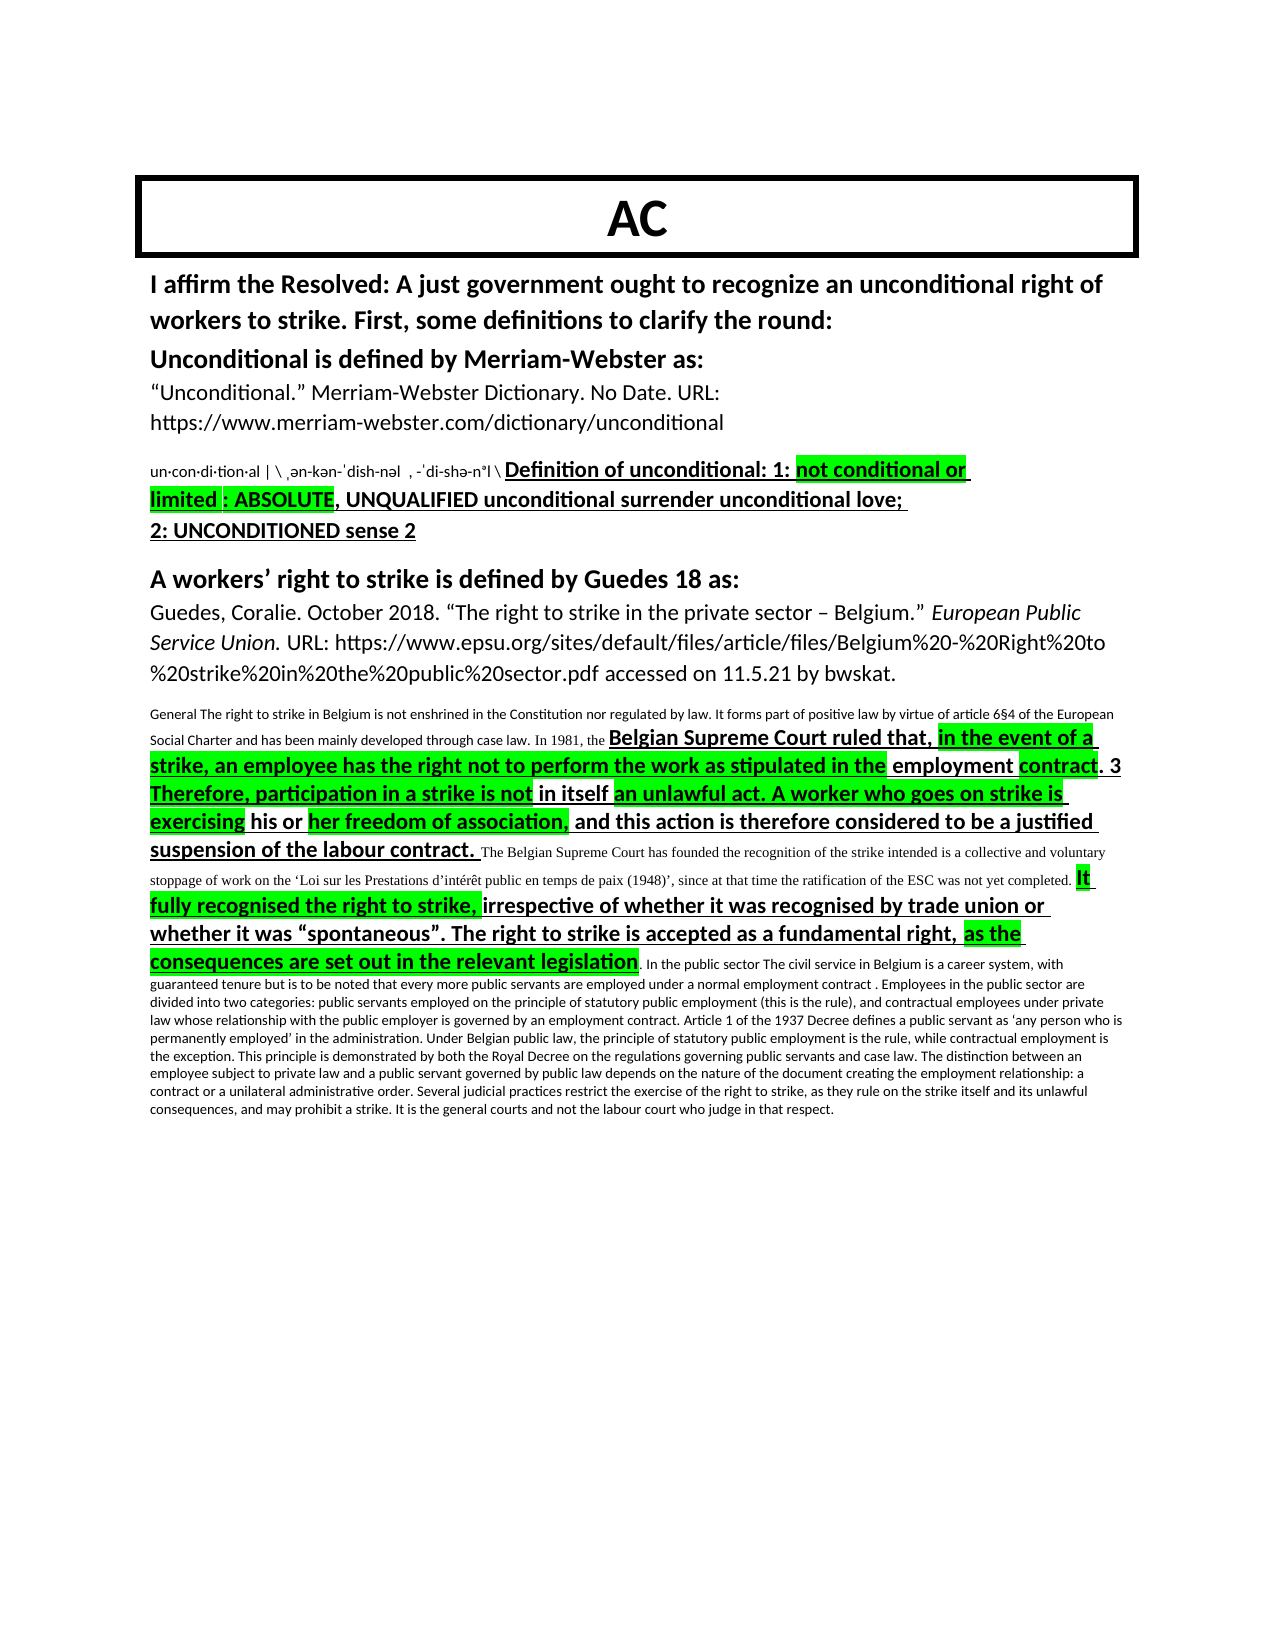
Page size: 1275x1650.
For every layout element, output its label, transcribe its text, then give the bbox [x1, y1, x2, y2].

subtitle AC [142, 181, 1133, 252]
text Guedes, Coralie. October 2018. “The right to strike in the private sector – Belgium.” European Public Service Union. URL: https://www.epsu.org/sites/default/files/article/files/Belgium%20-%20Right%20to%20strike%20in%20the%20public%20sector.pdf accessed on 11.5.21 by bwskat. [150, 598, 1125, 687]
subtitle Unconditional is defined by Merriam-Webster as: [150, 343, 1125, 376]
text un·​con·​di·​tion·​al | \ ˌən-kən-ˈdish-nəl , -ˈdi-shə-nᵊl \ Definition of unconditional: 1: not conditional or limited : ABSOLUTE, UNQUALIFIED unconditional surrender unconditional love; 2: UNCONDITIONED sense 2 [150, 455, 1125, 544]
subtitle I affirm the Resolved: A just government ought to recognize an unconditional right of workers to strike. First, some definitions to clarify the round: [150, 267, 1125, 336]
text General The right to strike in Belgium is not enshrined in the Constitution nor regulated by law. It forms part of positive law by virtue of article 6§4 of the European Social Charter and has been mainly developed through case law. In 1981, the Belgian Supreme Court ruled that, in the event of a strike, an employee has the right not to perform the work as stipulated in the employment contract. 3 Therefore, participation in a strike is not in itself an unlawful act. A worker who goes on strike is exercising his or her freedom of association, and this action is therefore considered to be a justified suspension of the labour contract. The Belgian Supreme Court has founded the recognition of the strike intended is a collective and voluntary stoppage of work on the ‘Loi sur les Prestations d’intérêt public en temps de paix (1948)’, since at that time the ratification of the ESC was not yet completed. It fully recognised the right to strike, irrespective of whether it was recognised by trade union or whether it was “spontaneous”. The right to strike is accepted as a fundamental right, as the consequences are set out in the relevant legislation. In the public sector The civil service in Belgium is a career system, with guaranteed tenure but is to be noted that every more public servants are employed under a normal employment contract . Employees in the public sector are divided into two categories: public servants employed on the principle of statutory public employment (this is the rule), and contractual employees under private law whose relationship with the public employer is governed by an employment contract. Article 1 of the 1937 Decree defines a public servant as ‘any person who is permanently employed’ in the administration. Under Belgian public law, the principle of statutory public employment is the rule, while contractual employment is the exception. This principle is demonstrated by both the Royal Decree on the regulations governing public servants and case law. The distinction between an employee subject to private law and a public servant governed by public law depends on the nature of the document creating the employment relationship: a contract or a unilateral administrative order. Several judicial practices restrict the exercise of the right to strike, as they rule on the strike itself and its unlawful consequences, and may prohibit a strike. It is the general courts and not the labour court who judge in that respect. [150, 706, 1125, 1118]
text “Unconditional.” Merriam-Webster Dictionary. No Date. URL: https://www.merriam-webster.com/dictionary/unconditional [150, 378, 1125, 436]
subtitle A workers’ right to strike is defined by Guedes 18 as: [150, 563, 1125, 596]
